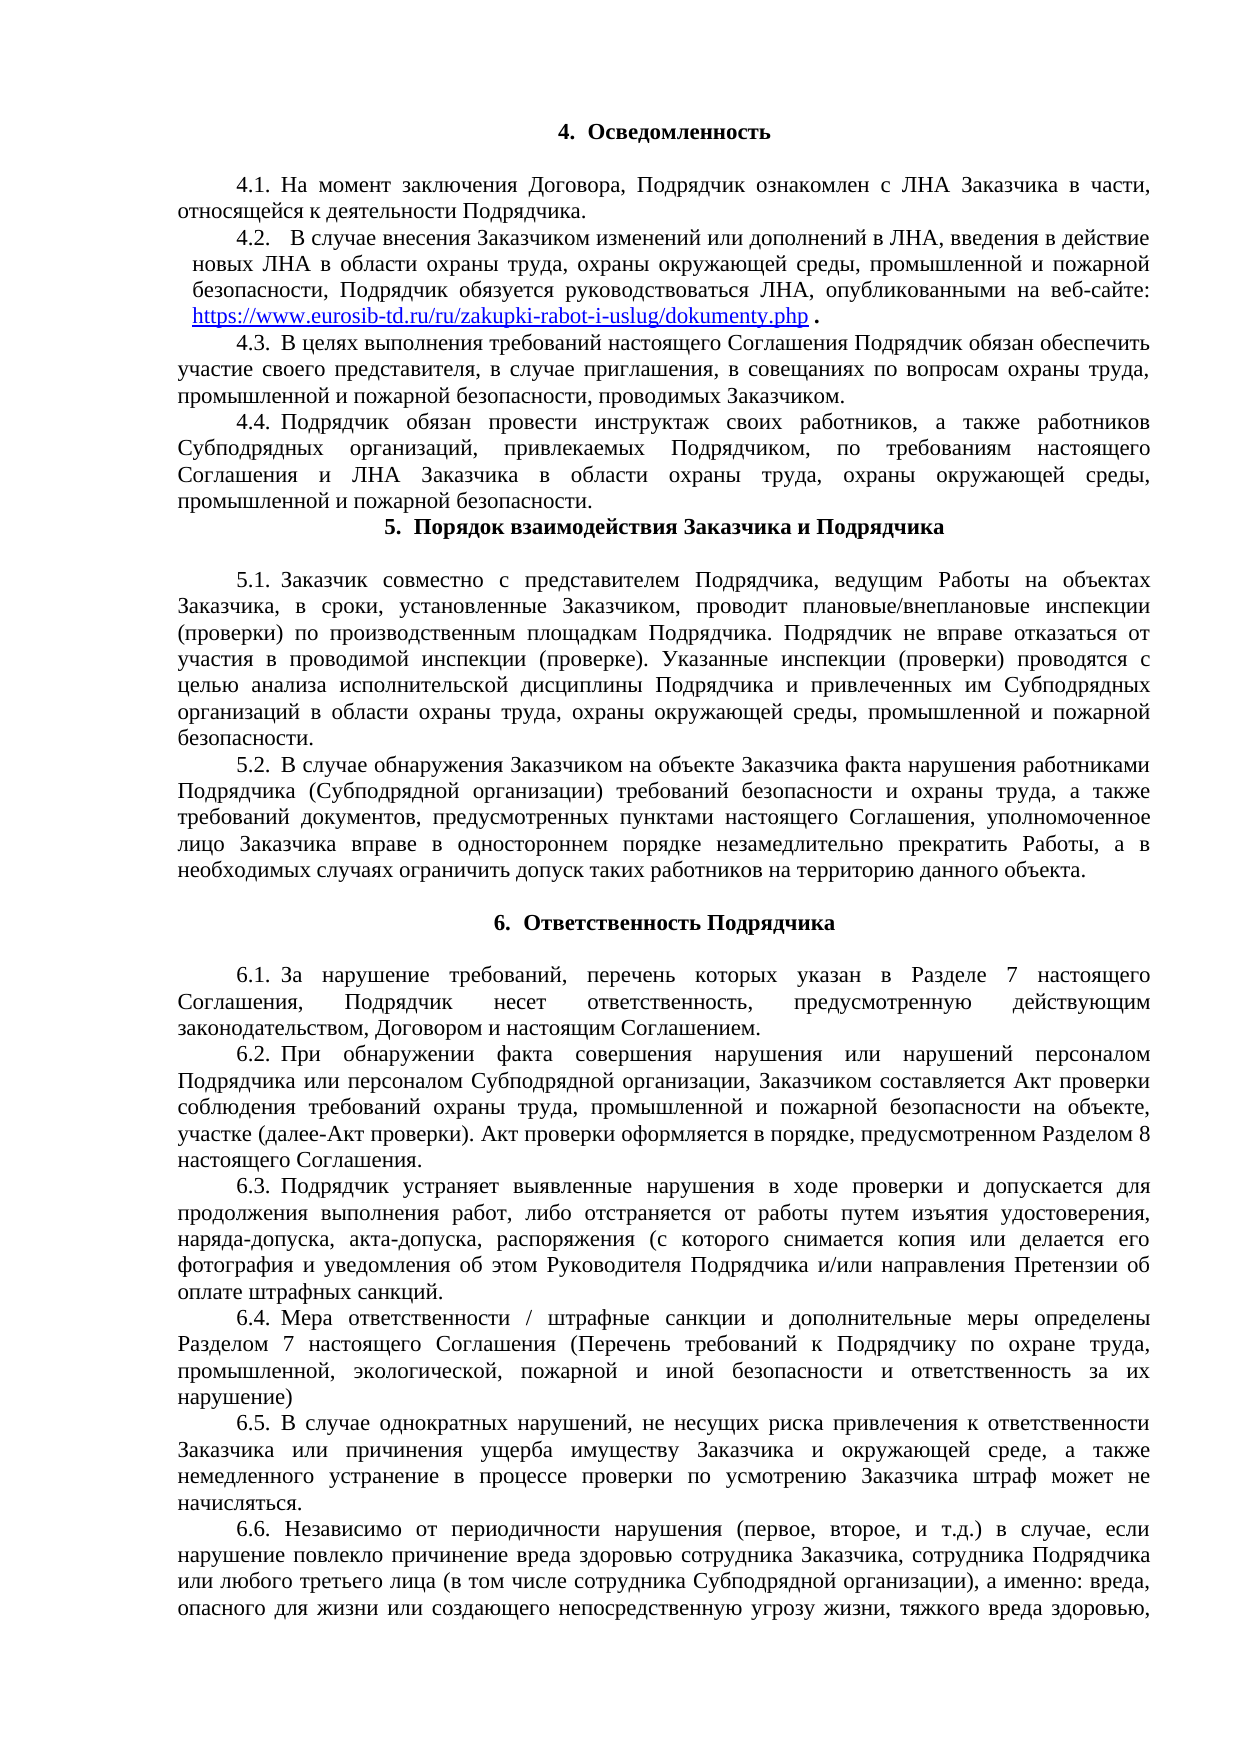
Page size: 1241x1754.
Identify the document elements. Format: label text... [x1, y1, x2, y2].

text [177, 1515, 1152, 1620]
list Мера ответственности / штрафные санкции и дополнительные меры определены Разделом 7 настоящего Соглашения (Перечень требований к Подрядчику по охране труда, промышленной, экологической, пожарной и иной безопасности и ответственность за их нарушение) [177, 1304, 1152, 1409]
list Подрядчик обязан провести инструктаж своих работников, а также работников Субподрядных организаций, привлекаемых Подрядчиком, по требованиям настоящего Соглашения и ЛНА Заказчика в области охраны труда, охраны окружающей среды, промышленной и пожарной безопасности. [177, 408, 1152, 513]
list В случае однократных нарушений, не несущих риска привлечения к ответственности Заказчика или причинения ущерба имуществу Заказчика и окружающей среде, а также немедленного устранение в процессе проверки по усмотрению Заказчика штраф может не начисляться. [177, 1409, 1152, 1515]
list На момент заключения Договора, Подрядчик ознакомлен с ЛНА Заказчика в части, относящейся к деятельности Подрядчика. [177, 171, 1152, 223]
list Осведомленность [177, 118, 1152, 144]
list Заказчик совместно с представителем Подрядчика, ведущим Работы на объектах Заказчика, в сроки, установленные Заказчиком, проводит плановые/внеплановые инспекции (проверки) по производственным площадкам Подрядчика. Подрядчик не вправе отказаться от участия в проводимой инспекции (проверке). Указанные инспекции (проверки) проводятся с целью анализа исполнительской дисциплины Подрядчика и привлеченных им Субподрядных организаций в области охраны труда, охраны окружающей среды, промышленной и пожарной безопасности. [177, 566, 1152, 751]
list В случае обнаружения Заказчиком на объекте Заказчика факта нарушения работниками Подрядчика (Субподрядной организации) требований безопасности и охраны труда, а также требований документов, предусмотренных пунктами настоящего Соглашения, уполномоченное лицо Заказчика вправе в одностороннем порядке незамедлительно прекратить Работы, а в необходимых случаях ограничить допуск таких работников на территорию данного объекта. [177, 751, 1152, 882]
list Подрядчик устраняет выявленные нарушения в ходе проверки и допускается для продолжения выполнения работ, либо отстраняется от работы путем изъятия удостоверения, наряда-допуска, акта-допуска, распоряжения (с которого снимается копия или делается его фотография и уведомления об этом Руководителя Подрядчика и/или направления Претензии об оплате штрафных санкций. [177, 1172, 1152, 1304]
list В целях выполнения требований настоящего Соглашения Подрядчик обязан обеспечить участие своего представителя, в случае приглашения, в совещаниях по вопросам охраны труда, промышленной и пожарной безопасности, проводимых Заказчиком. [177, 329, 1152, 408]
list При обнаружении факта совершения нарушения или нарушений персоналом Подрядчика или персоналом Субподрядной организации, Заказчиком составляется Акт проверки соблюдения требований охраны труда, промышленной и пожарной безопасности на объекте, участке (далее-Акт проверки). Акт проверки оформляется в порядке, предусмотренном Разделом 8 настоящего Соглашения. [177, 1041, 1152, 1172]
list Порядок взаимодействия Заказчика и Подрядчика [177, 513, 1152, 540]
list В случае внесения Заказчиком изменений или дополнений в ЛНА, введения в действие новых ЛНА в области охраны труда, охраны окружающей среды, промышленной и пожарной безопасности, Подрядчик обязуется руководствоваться ЛНА, опубликованными на веб-сайте: https://www.eurosib-td.ru/ru/zakupki-rabot-i-uslug/dokumenty.php . [192, 223, 1152, 329]
list Ответственность Подрядчика [177, 909, 1152, 935]
list За нарушение требований, перечень которых указан в Разделе 7 настоящего Соглашения, Подрядчик несет ответственность, предусмотренную действующим законодательством, Договором и настоящим Соглашением. [177, 961, 1152, 1041]
